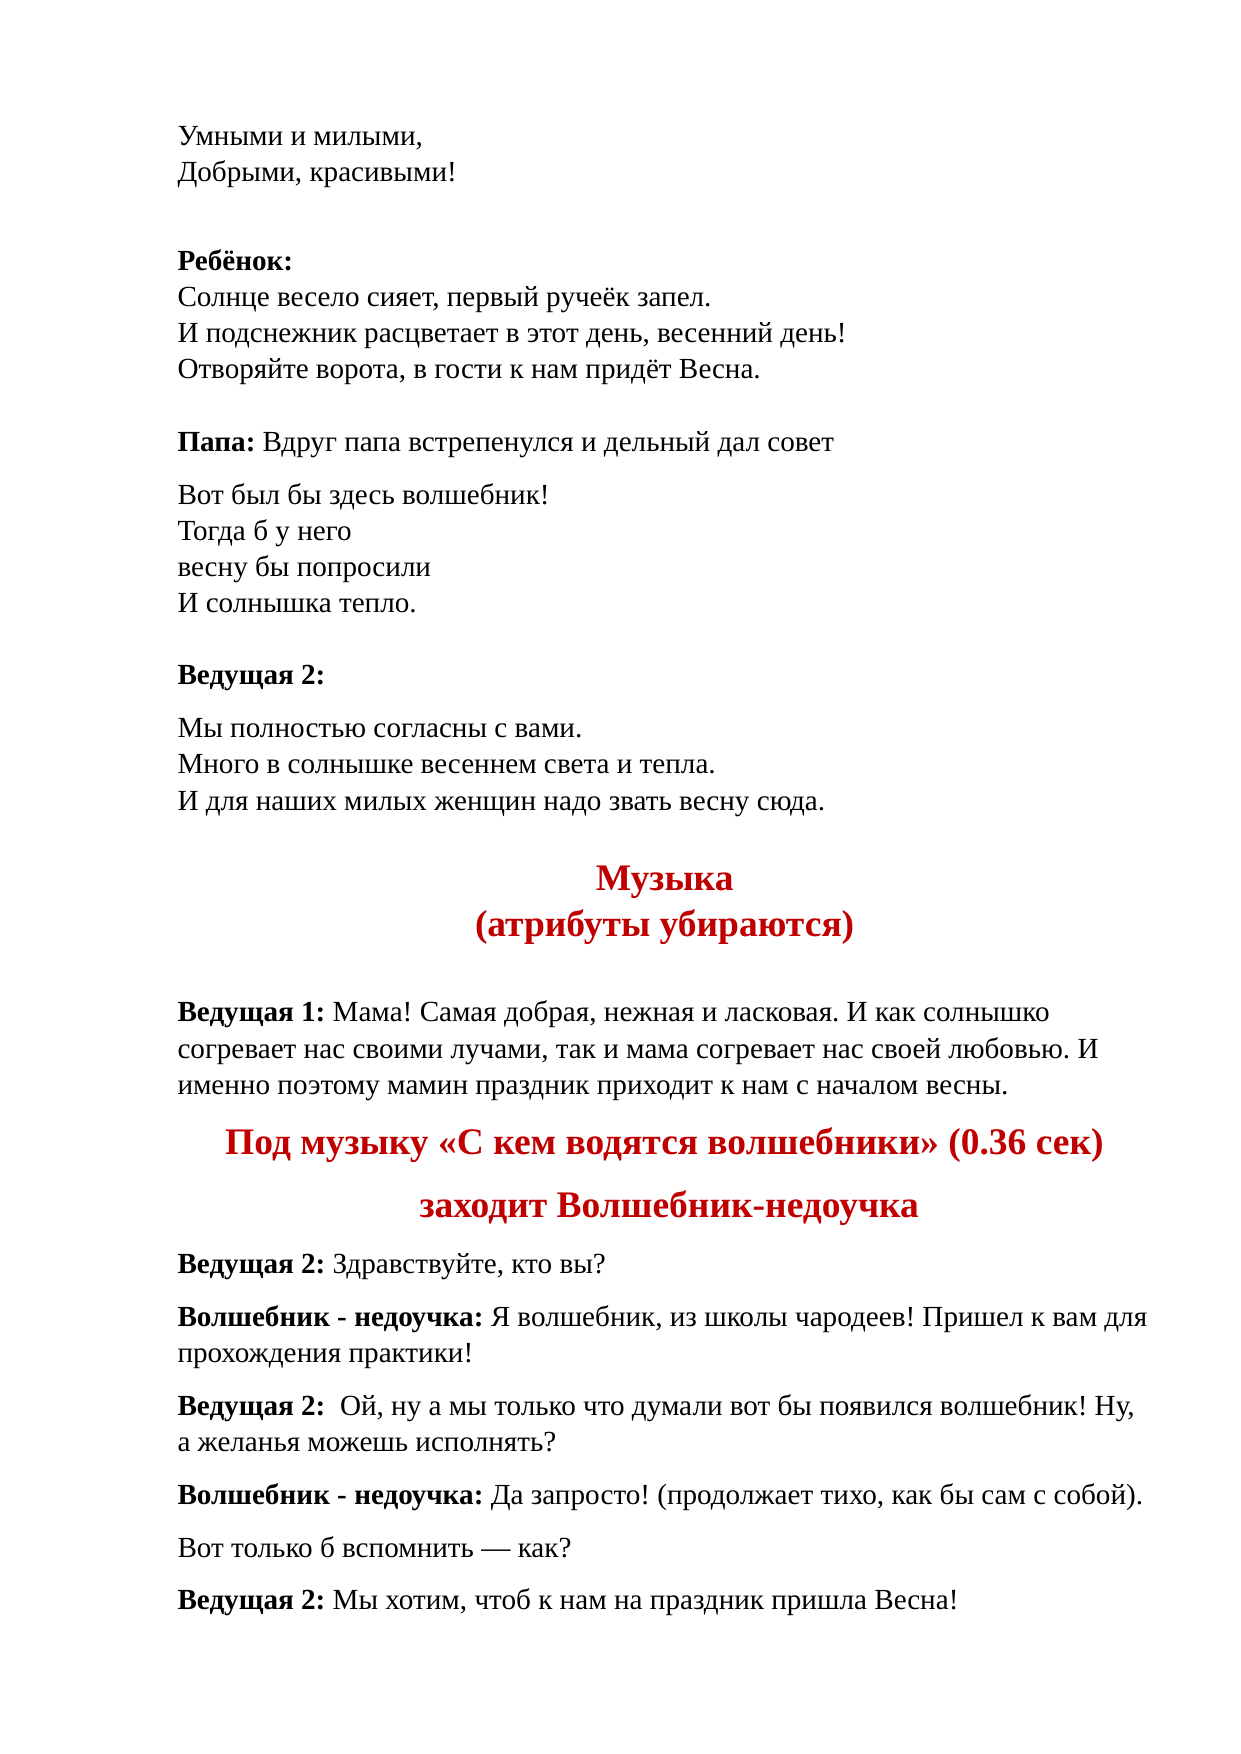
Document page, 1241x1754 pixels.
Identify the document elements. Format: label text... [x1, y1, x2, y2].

text Тогда б у него [177, 513, 1152, 546]
text Солнце весело сияет, первый ручеёк запел. [177, 279, 1152, 313]
text Отворяйте ворота, в гости к нам придёт Весна. [177, 352, 1152, 385]
text Ведущая 2: Мы хотим, чтоб к нам на праздник пришла Весна! [177, 1582, 1152, 1616]
text (атрибуты убираются) [177, 901, 1152, 944]
text Ведущая 2: [177, 657, 1152, 691]
text Волшебник - недоучка: Я волшебник, из школы чародеев! Пришел к вам для прохождения практики! [177, 1299, 1152, 1369]
text Ведущая 1: Мама! Самая добрая, нежная и ласковая. И как солнышко согревает нас своими лучами, так и мама согревает нас своей любовью. И именно поэтому мамин праздник приходит к нам с началом весны. [177, 994, 1152, 1100]
text весну бы попросили [177, 549, 1152, 583]
text Музыка [177, 855, 1152, 898]
text И солнышка тепло. [177, 585, 1152, 619]
text Под музыку «С кем водятся волшебники» (0.36 сек) [177, 1120, 1152, 1163]
text Ведущая 2: Здравствуйте, кто вы? [177, 1246, 1152, 1280]
text И подснежник расцветает в этот день, весенний день! [177, 316, 1152, 349]
text заходит Волшебник-недоучка [177, 1183, 1152, 1226]
text Мы полностью согласны с вами. [177, 710, 1152, 744]
text И для наших милых женщин надо звать весну сюда. [177, 783, 1152, 816]
text Ведущая 2: Ой, ну а мы только что думали вот бы появился волшебник! Ну, а желанья можешь исполнять? [177, 1388, 1152, 1458]
text Папа: Вдруг папа встрепенулся и дельный дал совет [177, 424, 1152, 457]
text Ребёнок: [177, 243, 1152, 277]
text Волшебник - недоучка: Да запросто! (продолжает тихо, как бы сам с собой). [177, 1477, 1152, 1510]
text Вот только б вспомнить — как? [177, 1530, 1152, 1563]
text Добрыми, красивыми! [177, 154, 1152, 188]
text Умными и милыми, [177, 118, 1152, 152]
text Много в солнышке весеннем света и тепла. [177, 746, 1152, 780]
text Вот был бы здесь волшебник! [177, 477, 1152, 510]
